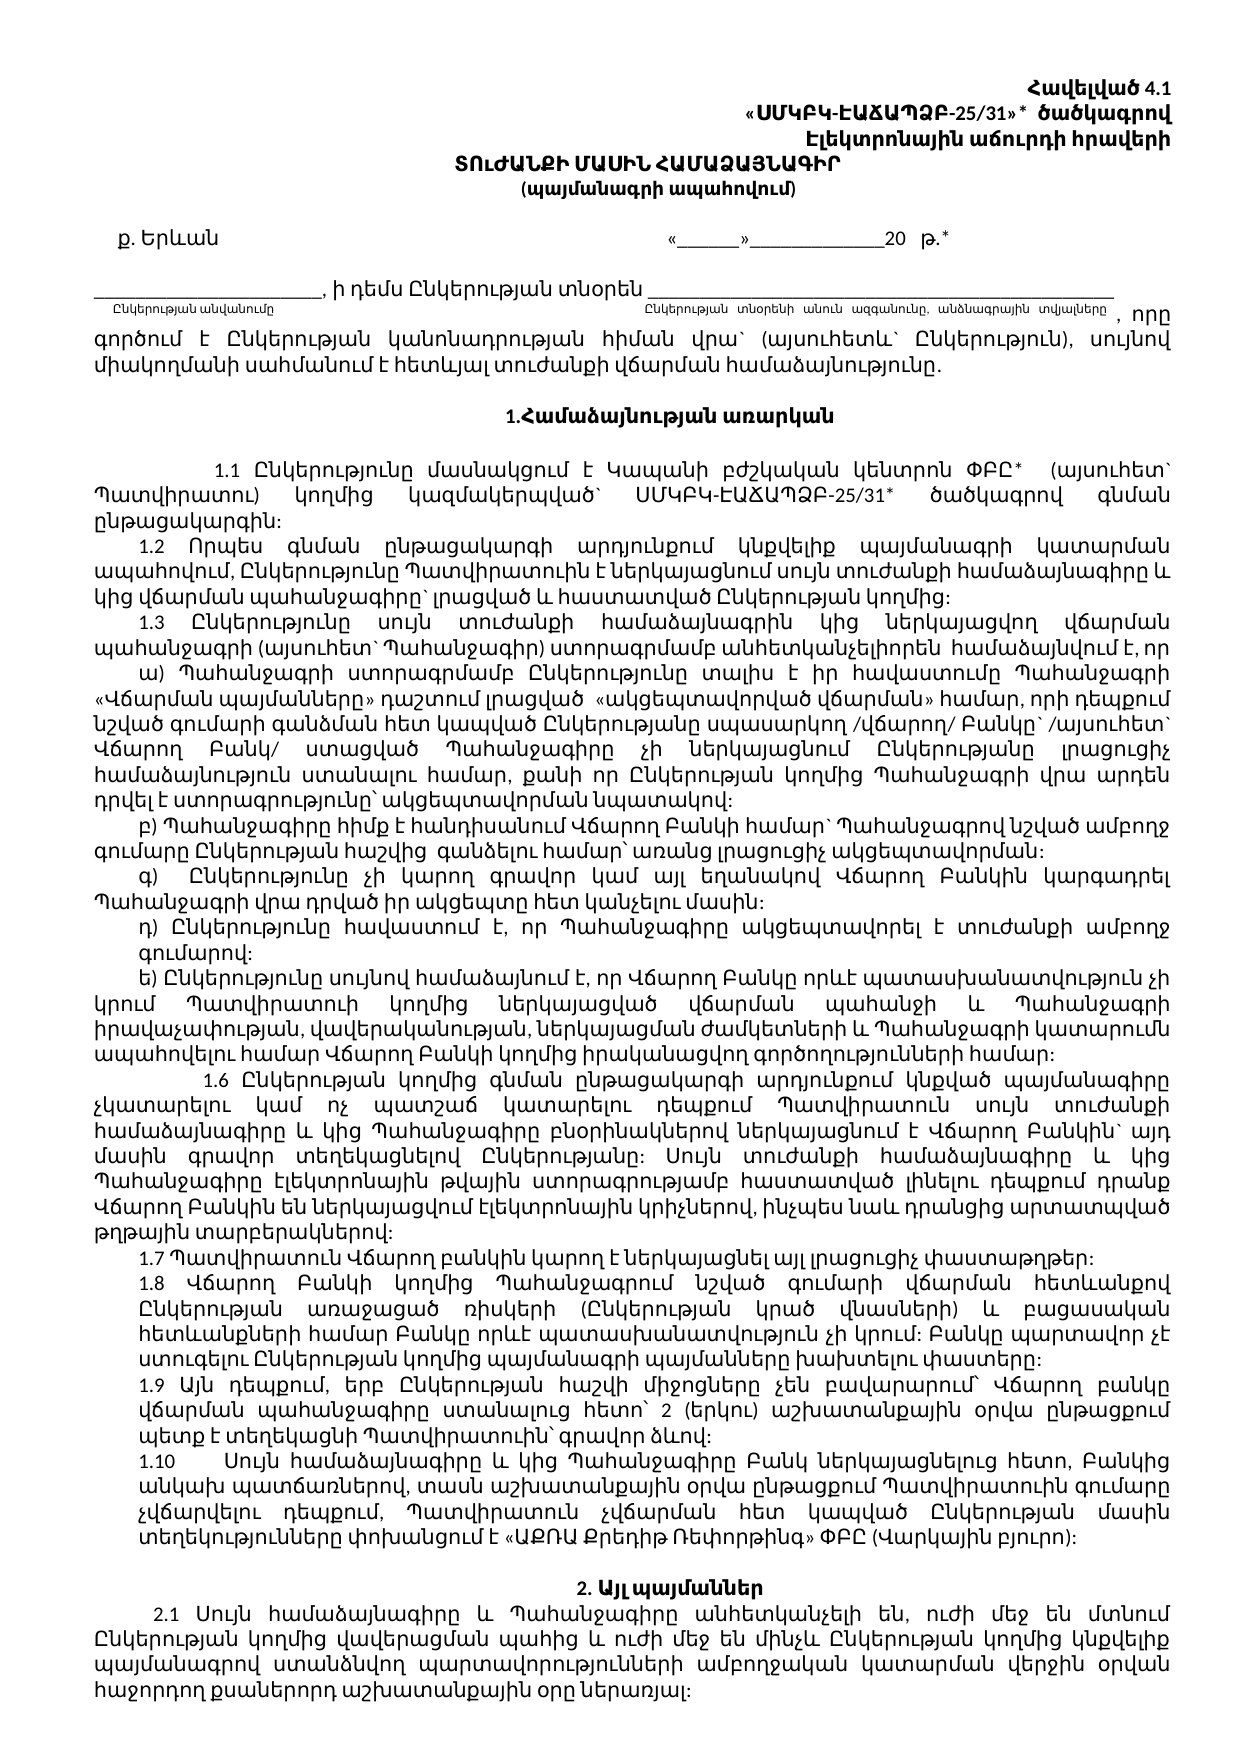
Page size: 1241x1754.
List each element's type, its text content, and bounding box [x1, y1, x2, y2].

text ______________________, ի դեմս Ընկերության տնօրեն _____________________________________________ [94, 276, 1171, 301]
text 1.2 Որպես գնման ընթացակարգի արդյունքում կնքվելիք պայմանագրի կատարման ապահովում, Ընկերությունը Պատվիրատուին է ներկայացնում սույն տուժանքի համաձայնագիրը և կից վճարման պահանջագիրը` լրացված և հաստատված Ընկերության կողմից: [94, 533, 1171, 609]
text Ընկերության անվանումը Ընկերության տնօրենի անուն ազգանունը, անձնագրային տվյալները , որը գործում է Ընկերության կանոնադրության հիման վրա` (այսուհետև` Ընկերություն), սույնով միակողմանի սահմանում է հետևյալ տուժանքի վճարման համաձայնությունը. [94, 301, 1171, 377]
text ք. Երևան «______»_____________20 թ.* [94, 225, 1171, 250]
text 1.Համաձայնության առարկան [169, 403, 1171, 428]
text 1.7 Պատվիրատուն Վճարող բանկին կարող է ներկայացնել այլ լրացուցիչ փաստաթղթեր: [138, 1245, 1171, 1270]
text Հավելված 4.1 [94, 75, 1171, 100]
text դ) Ընկերությունը հավաստում է, որ Պահանջագիրը ակցեպտավորել է տուժանքի ամբողջ գումարով: [138, 914, 1171, 965]
text 1.1 Ընկերությունը մասնակցում է Կապանի բժշկական կենտրոն ՓԲԸ* (այսուհետ` Պատվիրատու) կողմից կազմակերպված` ՍՄԿԲԿ-ԷԱՃԱՊՁԲ-25/31* ծածկագրով գնման ընթացակարգին: [94, 457, 1171, 533]
text 1.6 Ընկերության կողմից գնման ընթացակարգի արդյունքում կնքված պայմանագիրը չկատարելու կամ ոչ պատշաճ կատարելու դեպքում Պատվիրատուն սույն տուժանքի համաձայնագիրը և կից Պահանջագիրը բնօրինակներով ներկայացնում է Վճարող Բանկին` այդ մասին գրավոր տեղեկացնելով Ընկերությանը: Սույն տուժանքի համաձայնագիրը և կից Պահանջագիրը էլեկտրոնային թվային ստորագրությամբ հաստատված լինելու դեպքում դրանք Վճարող Բանկին են ներկայացվում էլեկտրոնային կրիչներով, ինչպես նաև դրանցից արտատպված թղթային տարբերակներով: [94, 1067, 1171, 1245]
text բ) Պահանջագիրը հիմք է հանդիսանում Վճարող Բանկի համար` Պահանջագրով նշված ամբողջ գումարը Ընկերության հաշվից գանձելու համար՝ առանց լրացուցիչ ակցեպտավորման: [94, 813, 1171, 864]
text 1.10 Սույն համաձայնագիրը և կից Պահանջագիրը Բանկ ներկայացնելուց հետո, Բանկից անկախ պատճառներով, տասն աշխատանքային օրվա ընթացքում Պատվիրատուին գումարը չվճարվելու դեպքում, Պատվիրատուն չվճարման հետ կապված Ընկերության մասին տեղեկությունները փոխանցում է «ԱՔՌԱ Քրեդիթ Ռեփորթինգ» ՓԲԸ (Վարկային բյուրո): [138, 1448, 1171, 1550]
text 1.3 Ընկերությունը սույն տուժանքի համաձայնագրին կից ներկայացվող վճարման պահանջագրի (այսուհետ` Պահանջագիր) ստորագրմամբ անհետկանչելիորեն համաձայնվում է, որ [94, 609, 1171, 660]
text «ՍՄԿԲԿ-ԷԱՃԱՊՁԲ-25/31»* ծածկագրով [94, 100, 1171, 126]
text 2. Այլ պայմաններ [169, 1575, 1171, 1601]
text 1.8 Վճարող Բանկի կողմից Պահանջագրում նշված գումարի վճարման հետևանքով Ընկերության առաջացած ռիսկերի (Ընկերության կրած վնասների) և բացասական հետևանքների համար Բանկը որևէ պատասխանատվություն չի կրում: Բանկը պարտավոր չէ ստուգելու Ընկերության կողմից պայմանագրի պայմանները խախտելու փաստերը: [138, 1270, 1171, 1372]
text 1.9 Այն դեպքում, երբ Ընկերության հաշվի միջոցները չեն բավարարում՝ Վճարող բանկը վճարման պահանջագիրը ստանալուց հետո՝ 2 (երկու) աշխատանքային օրվա ընթացքում պետք է տեղեկացնի Պատվիրատուին՝ գրավոր ձևով: [138, 1372, 1171, 1448]
text Էլեկտրոնային աճուրդի հրավերի [94, 126, 1171, 151]
text 2.1 Սույն համաձայնագիրը և Պահանջագիրը անհետկանչելի են, ուժի մեջ են մտնում Ընկերության կողմից վավերացման պահից և ուժի մեջ են մինչև Ընկերության կողմից կնքվելիք պայմանագրով ստանձնվող պարտավորությունների ամբողջական կատարման վերջին օրվան հաջորդող քսաներորդ աշխատանքային օրը ներառյալ: [94, 1601, 1171, 1702]
text ե) Ընկերությունը սույնով համաձայնում է, որ Վճարող Բանկը որևէ պատասխանատվություն չի կրում Պատվիրատուի կողմից ներկայացված վճարման պահանջի և Պահանջագրի իրավաչափության, վավերականության, ներկայացման ժամկետների և Պահանջագրի կատարումն ապահովելու համար Վճարող Բանկի կողմից իրականացվող գործողությունների համար: [94, 965, 1171, 1067]
text ա) Պահանջագրի ստորագրմամբ Ընկերությունը տալիս է իր հավաստումը Պահանջագրի «Վճարման պայմանները» դաշտում լրացված «ակցեպտավորված վճարման» համար, որի դեպքում նշված գումարի գանձման հետ կապված Ընկերությանը սպասարկող /վճարող/ Բանկը` /այսուհետ` Վճարող Բանկ/ ստացված Պահանջագիրը չի ներկայացնում Ընկերությանը լրացուցիչ համաձայնություն ստանալու համար, քանի որ Ընկերության կողմից Պահանջագրի վրա արդեն դրվել է ստորագրությունը՝ ակցեպտավորման նպատակով: [94, 660, 1171, 813]
text գ) Ընկերությունը չի կարող գրավոր կամ այլ եղանակով Վճարող Բանկին կարգադրել Պահանջագրի վրա դրված իր ակցեպտը հետ կանչելու մասին: [94, 864, 1171, 914]
text ՏՈւԺԱՆՔԻ ՄԱՍԻՆ ՀԱՄԱՁԱՅՆԱԳԻՐ [94, 151, 1171, 177]
text (պայմանագրի ապահովում) [94, 177, 1171, 199]
